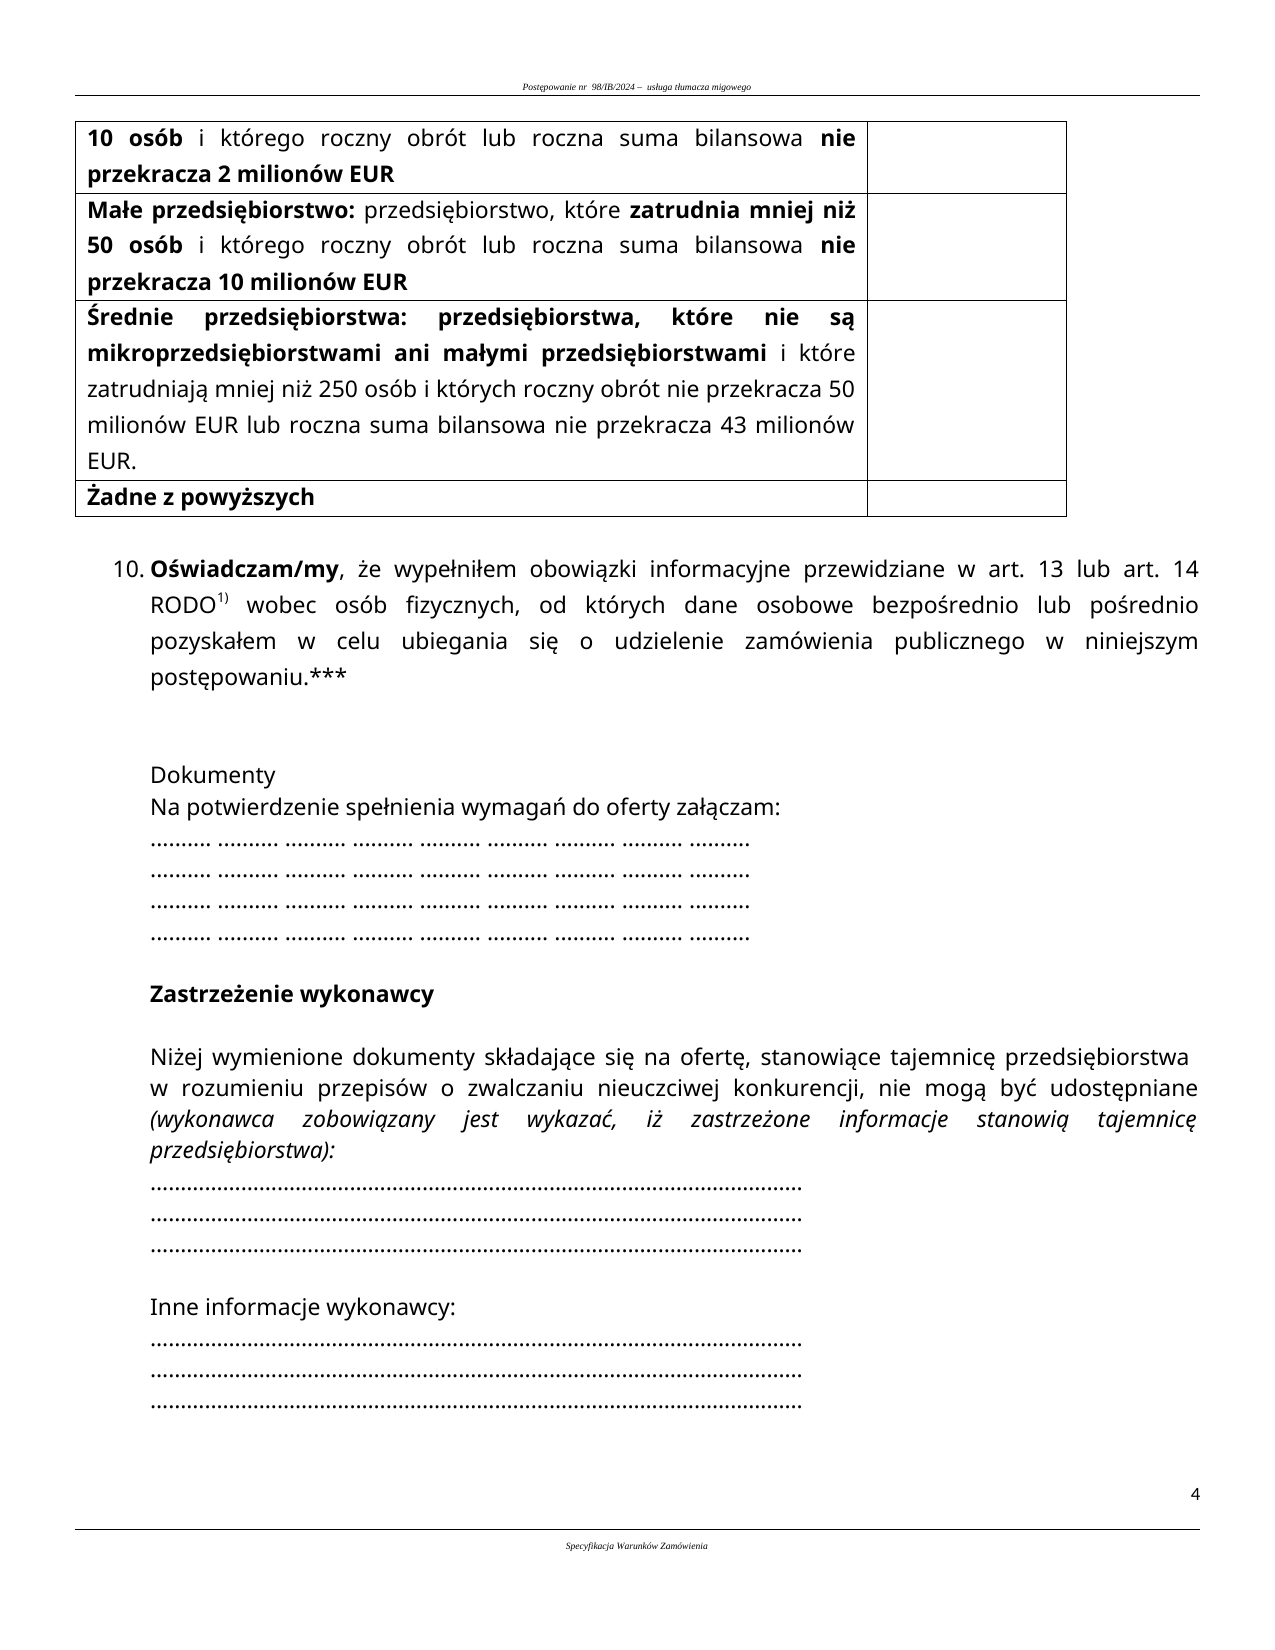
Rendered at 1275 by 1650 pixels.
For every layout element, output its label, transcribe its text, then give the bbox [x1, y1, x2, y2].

table_cell Żadne z powyższych [76, 481, 867, 516]
text .......... .......... .......... .......... .......... .......... .......... .......... .......... [150, 884, 1200, 915]
text ……………………………………………………………………………………………… [150, 1322, 1200, 1353]
text ……………………………………………………………………………………………… [150, 1353, 1200, 1384]
text Dokumenty [150, 759, 1200, 790]
table_cell [868, 194, 1066, 300]
table_header [868, 122, 1066, 192]
table_cell Średnie przedsiębiorstwa: przedsiębiorstwa, które nie są mikroprzedsiębiorstwami ani małymi przedsiębiorstwami i które zatrudniają mniej niż 250 osób i których roczny obrót nie przekracza 50 milionów EUR lub roczna suma bilansowa nie przekracza 43 milionów EUR. [76, 301, 867, 480]
text .......... .......... .......... .......... .......... .......... .......... .......... .......... [150, 822, 1200, 853]
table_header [76, 122, 867, 192]
text ……………………………………………………………………………………………… [150, 1165, 1200, 1197]
text Inne informacje wykonawcy: [150, 1290, 1200, 1322]
table_cell [868, 481, 1066, 516]
text ……………………………………………………………………………………………… [150, 1197, 1200, 1228]
table_cell Małe przedsiębiorstwo: przedsiębiorstwo, które zatrudnia mniej niż 50 osób i którego roczny obrót lub roczna suma bilansowa nie przekracza 10 milionów EUR [76, 194, 867, 300]
text ……………………………………………………………………………………………… [150, 1228, 1200, 1259]
list Oświadczam/my, że wypełniłem obowiązki informacyjne przewidziane w art. 13 lub art. 14 RODO1) wobec osób fizycznych, od których dane osobowe bezpośrednio lub pośrednio pozyskałem w celu ubiegania się o udzielenie zamówienia publicznego w niniejszym postępowaniu.*** [112, 553, 1200, 692]
text .......... .......... .......... .......... .......... .......... .......... .......... .......... [150, 915, 1200, 947]
text Zastrzeżenie wykonawcy [150, 978, 1200, 1009]
text Na potwierdzenie spełnienia wymagań do oferty załączam: [150, 790, 1200, 822]
table_cell [868, 301, 1066, 480]
text .......... .......... .......... .......... .......... .......... .......... .......... .......... [150, 853, 1200, 884]
text ……………………………………………………………………………………………… [150, 1384, 1200, 1415]
text Niżej wymienione dokumenty składające się na ofertę, stanowiące tajemnicę przedsiębiorstwa w rozumieniu przepisów o zwalczaniu nieuczciwej konkurencji, nie mogą być udostępniane (wykonawca zobowiązany jest wykazać, iż zastrzeżone informacje stanowią tajemnicę przedsiębiorstwa): [150, 1040, 1200, 1165]
